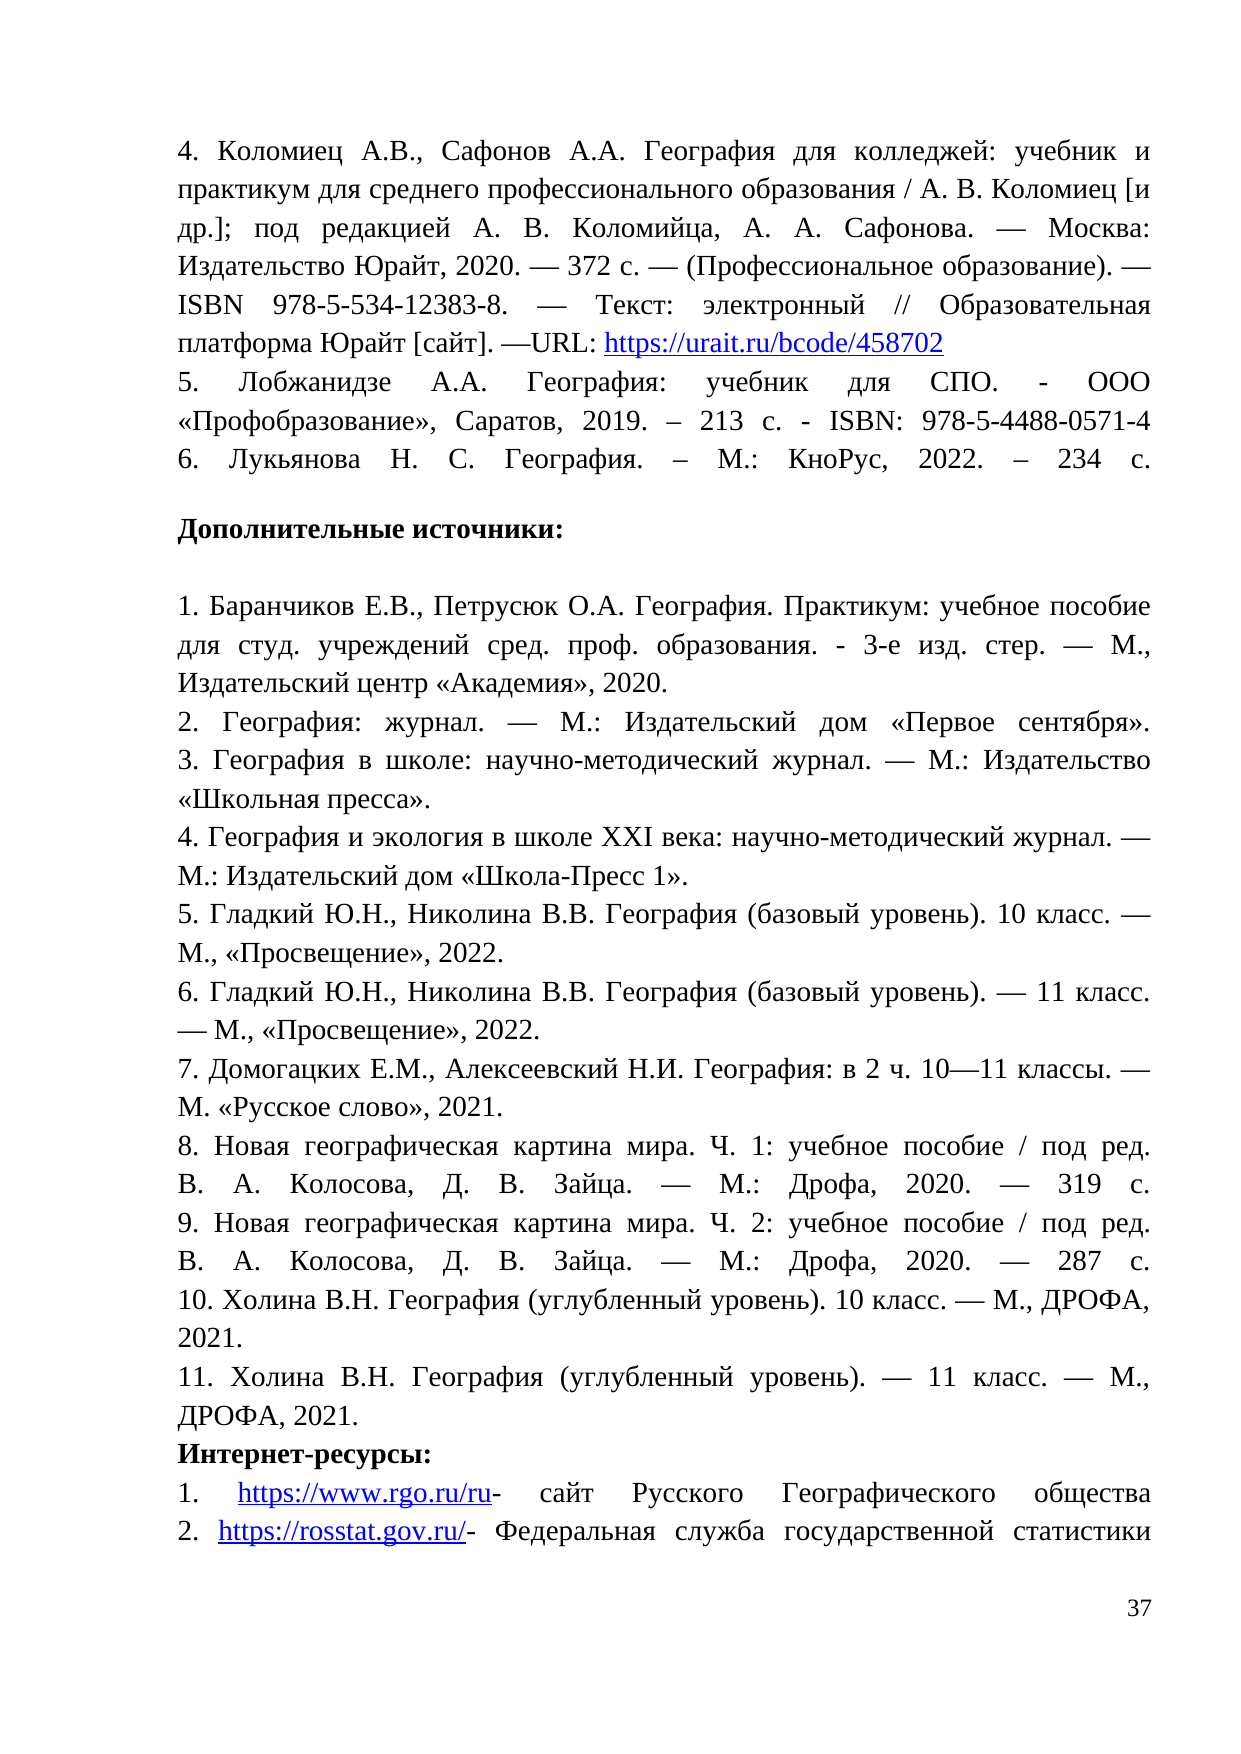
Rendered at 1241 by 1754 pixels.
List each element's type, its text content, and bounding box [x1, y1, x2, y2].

text 4. Коломиец А.В., Сафонов А.А. География для колледжей: учебник и практикум для среднего профессионального образования / А. В. Коломиец [и др.]; под редакцией А. В. Коломийца, А. А. Сафонова. — Москва: Издательство Юрайт, 2020. — 372 с. — (Профессиональное образование). — ISBN 978-5-534-12383-8. — Текст: электронный // Образовательная платформа Юрайт [сайт]. —URL: https://urait.ru/bcode/458702 [177, 133, 1152, 359]
text 4. География и экология в школе XXI века: научно-методический журнал. — М.: Издательский дом «Школа-Пресс 1». [177, 819, 1152, 892]
text Дополнительные источники: [177, 511, 1152, 545]
text 7. Домогацких Е.М., Алексеевский Н.И. География: в 2 ч. 10—11 классы. — М. «Русское слово», 2021. [177, 1051, 1152, 1123]
text 6. Гладкий Ю.Н., Николина В.В. География (базовый уровень). — 11 класс. — М., «Просвещение», 2022. [177, 974, 1152, 1046]
text 2. География: журнал. — М.: Издательский дом «Первое сентября». 3. География в школе: научно-методический журнал. — М.: Издательство «Школьная пресса». [177, 704, 1152, 814]
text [177, 1436, 1152, 1547]
text 1. Баранчиков Е.В., Петрусюк О.А. География. Практикум: учебное пособие для студ. учреждений сред. проф. образования. - 3-е изд. стер. — М., Издательский центр «Академия», 2020. [177, 550, 1152, 699]
text 5. Гладкий Ю.Н., Николина В.В. География (базовый уровень). 10 класс. — М., «Просвещение», 2022. [177, 897, 1152, 969]
text 5. Лобжанидзе А.А. География: учебник для СПО. - ООО «Профобразование», Саратов, 2019. – 213 с. - ISBN: 978-5-4488-0571-4 6. Лукьянова Н. С. География. – М.: КноРус, 2022. – 234 с. [177, 364, 1152, 507]
text 8. Новая географическая картина мира. Ч. 1: учебное пособие / под ред. В. А. Колосова, Д. В. Зайца. — М.: Дрофа, 2020. — 319 с. 9. Новая географическая картина мира. Ч. 2: учебное пособие / под ред. В. А. Колосова, Д. В. Зайца. — М.: Дрофа, 2020. — 287 с. 10. Холина В.Н. География (углубленный уровень). 10 класс. — М., ДРОФА, 2021. 11. Холина В.Н. География (углубленный уровень). — 11 класс. — М., ДРОФА, 2021. [177, 1128, 1152, 1431]
